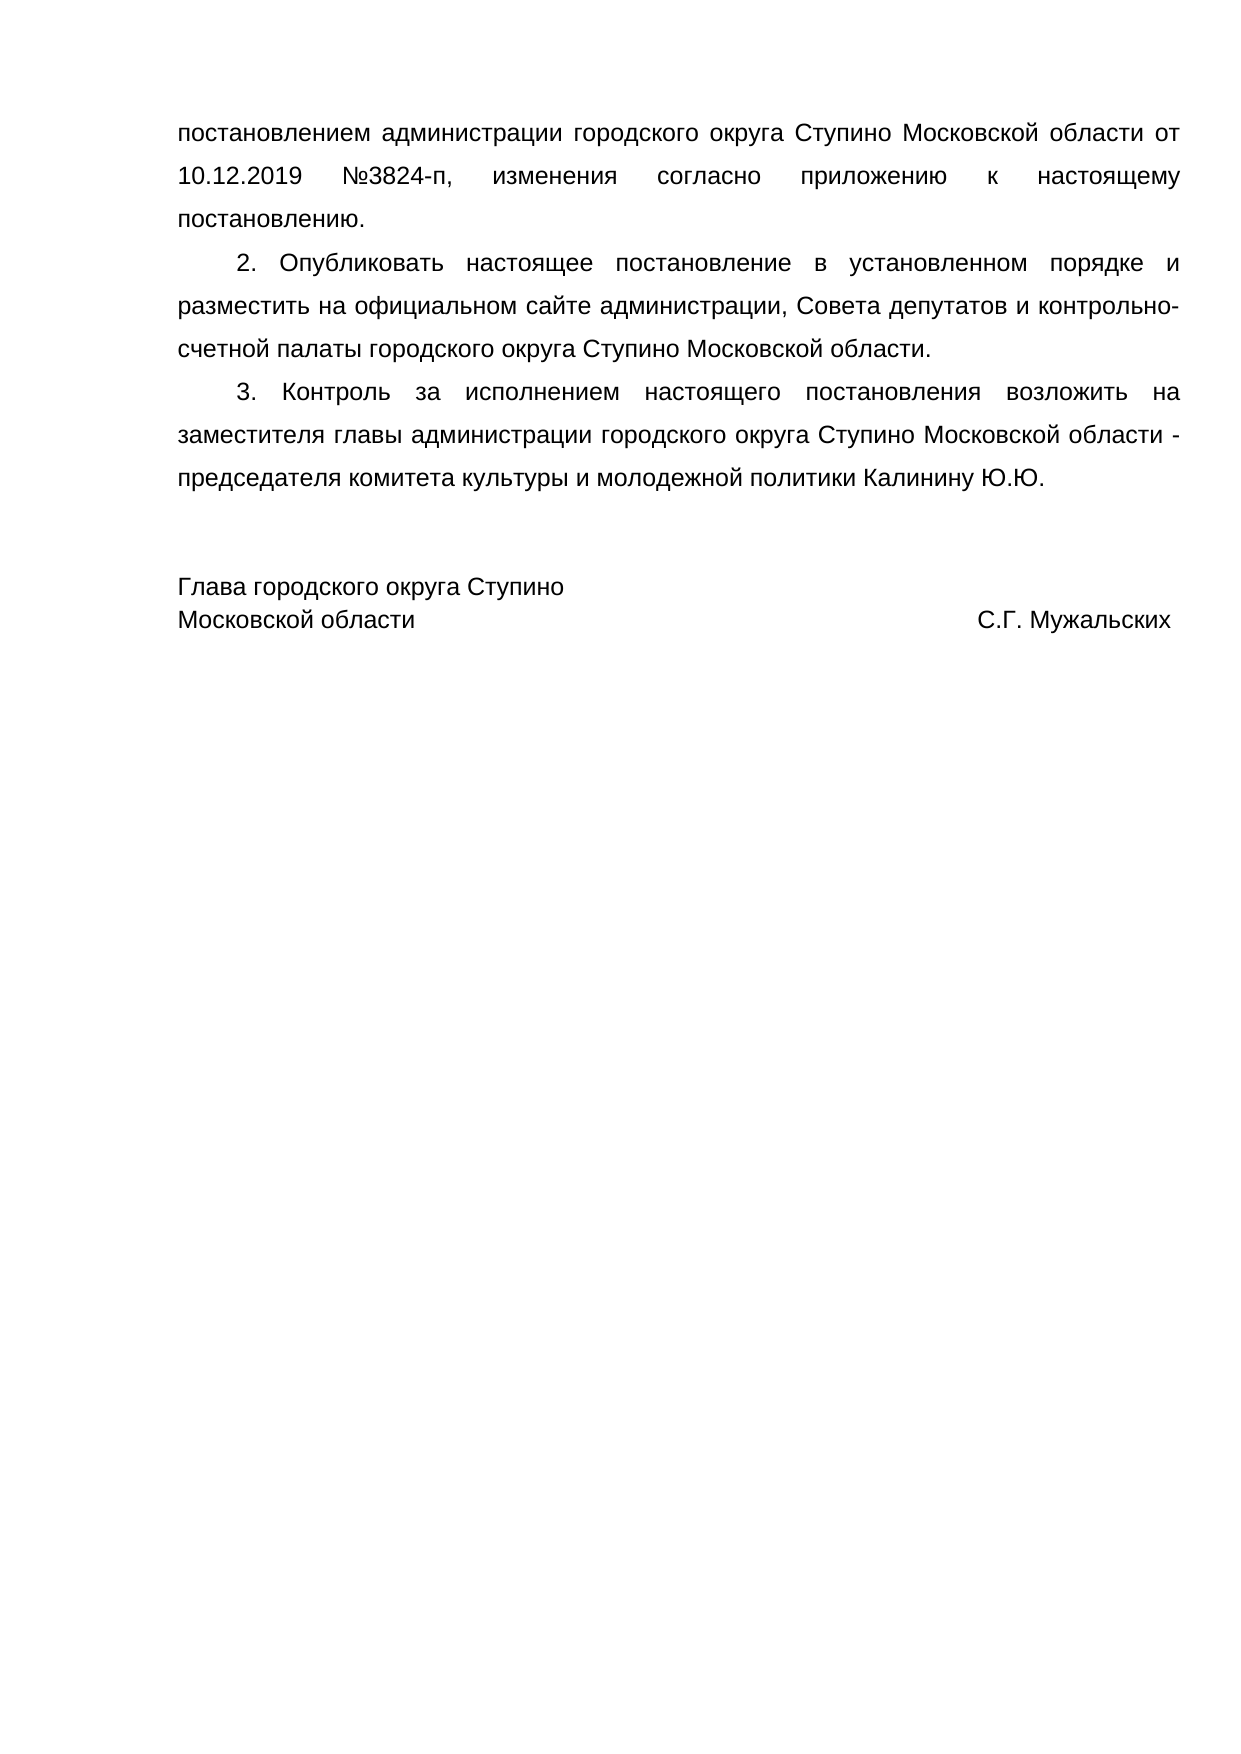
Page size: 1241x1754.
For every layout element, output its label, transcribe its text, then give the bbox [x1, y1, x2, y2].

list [177, 118, 1181, 233]
text Глава городского округа Ступино [177, 572, 1172, 601]
list 3. Контроль за исполнением настоящего постановления возложить на заместителя главы администрации городского округа Ступино Московской области - председателя комитета культуры и молодежной политики Калинину Ю.Ю. [177, 377, 1181, 492]
list 2. Опубликовать настоящее постановление в установленном порядке и разместить на официальном сайте администрации, Совета депутатов и контрольно-счетной палаты городского округа Ступино Московской области. [177, 247, 1181, 362]
text Московской области С.Г. Мужальских [177, 605, 1172, 634]
